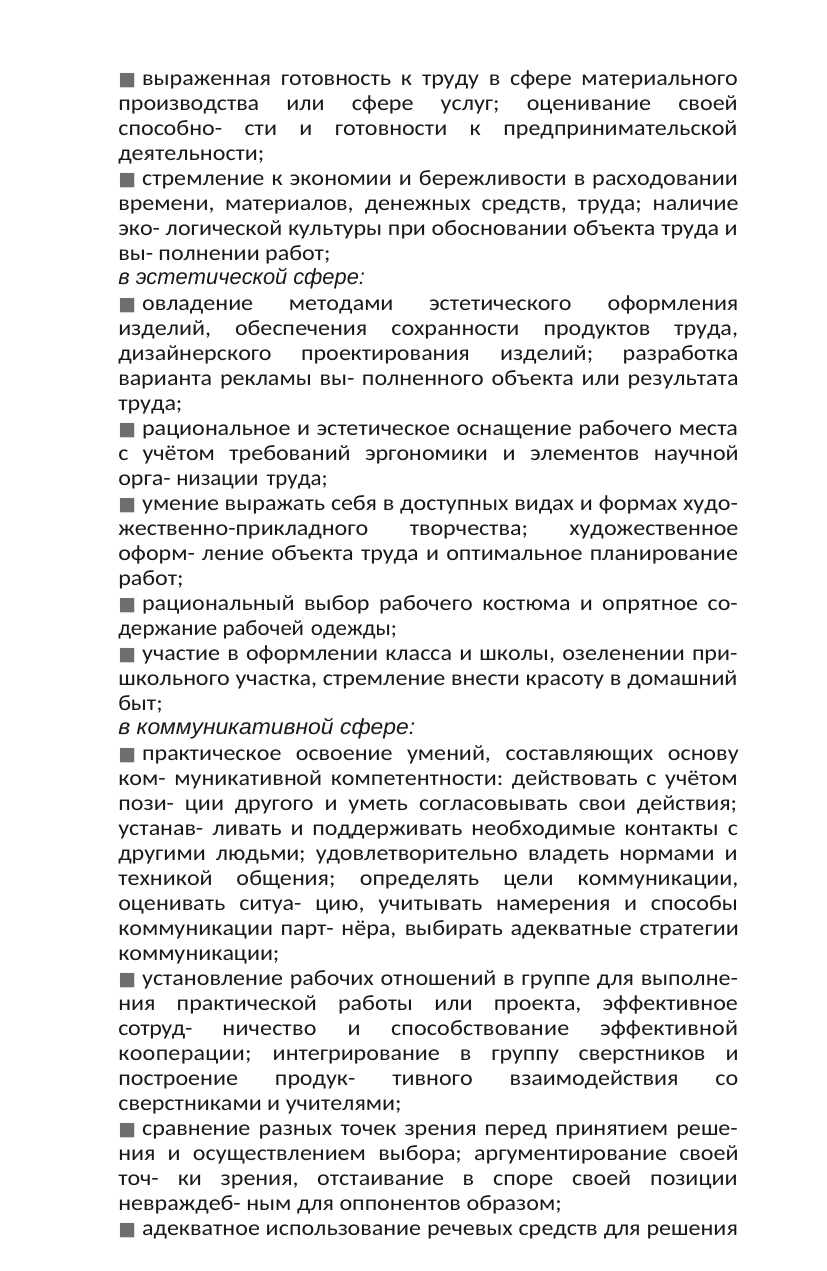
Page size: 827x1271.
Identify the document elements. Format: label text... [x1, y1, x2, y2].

list рациональное и эстетическое оснащение рабочего места с учётом требований эргономики и элементов научной орга- низации труда; [118, 415, 738, 490]
list установление рабочих отношений в группе для выполне- ния практической работы или проекта, эффективное сотруд- ничество и способствование эффективной кооперации; интегрирование в группу сверстников и построение продук- тивного взаимодействия со сверстниками и учителями; [118, 965, 739, 1115]
list рациональный выбор рабочего костюма и опрятное со- держание рабочей одежды; [118, 590, 738, 640]
text в коммуникативной сфере: [118, 715, 750, 739]
list выраженная готовность к труду в сфере материального производства или сфере услуг; оценивание своей способно- сти и готовности к предпринимательской деятельности; [118, 65, 738, 165]
list практическое освоение умений, составляющих основу ком- муникативной компетентности: действовать с учётом пози- ции другого и уметь согласовывать свои действия; устанав- ливать и поддерживать необходимые контакты с другими людьми; удовлетворительно владеть нормами и техникой общения; определять цели коммуникации, оценивать ситуа- цию, учитывать намерения и способы коммуникации парт- нёра, выбирать адекватные стратегии коммуникации; [118, 740, 738, 965]
list сравнение разных точек зрения перед принятием реше- ния и осуществлением выбора; аргументирование своей точ- ки зрения, отстаивание в споре своей позиции невраждеб- ным для оппонентов образом; [118, 1115, 738, 1215]
list умение выражать себя в доступных видах и формах худо- жественно-прикладного творчества; художественное оформ- ление объекта труда и оптимальное планирование работ; [118, 490, 738, 590]
list участие в оформлении класса и школы, озеленении при- школьного участка, стремление внести красоту в домашний быт; [118, 640, 738, 715]
list овладение методами эстетического оформления изделий, обеспечения сохранности продуктов труда, дизайнерского проектирования изделий; разработка варианта рекламы вы- полненного объекта или результата труда; [118, 290, 738, 415]
text в эстетической сфере: [118, 265, 750, 289]
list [118, 1215, 738, 1240]
list стремление к экономии и бережливости в расходовании времени, материалов, денежных средств, труда; наличие эко- логической культуры при обосновании объекта труда и вы- полнении работ; [118, 165, 738, 265]
